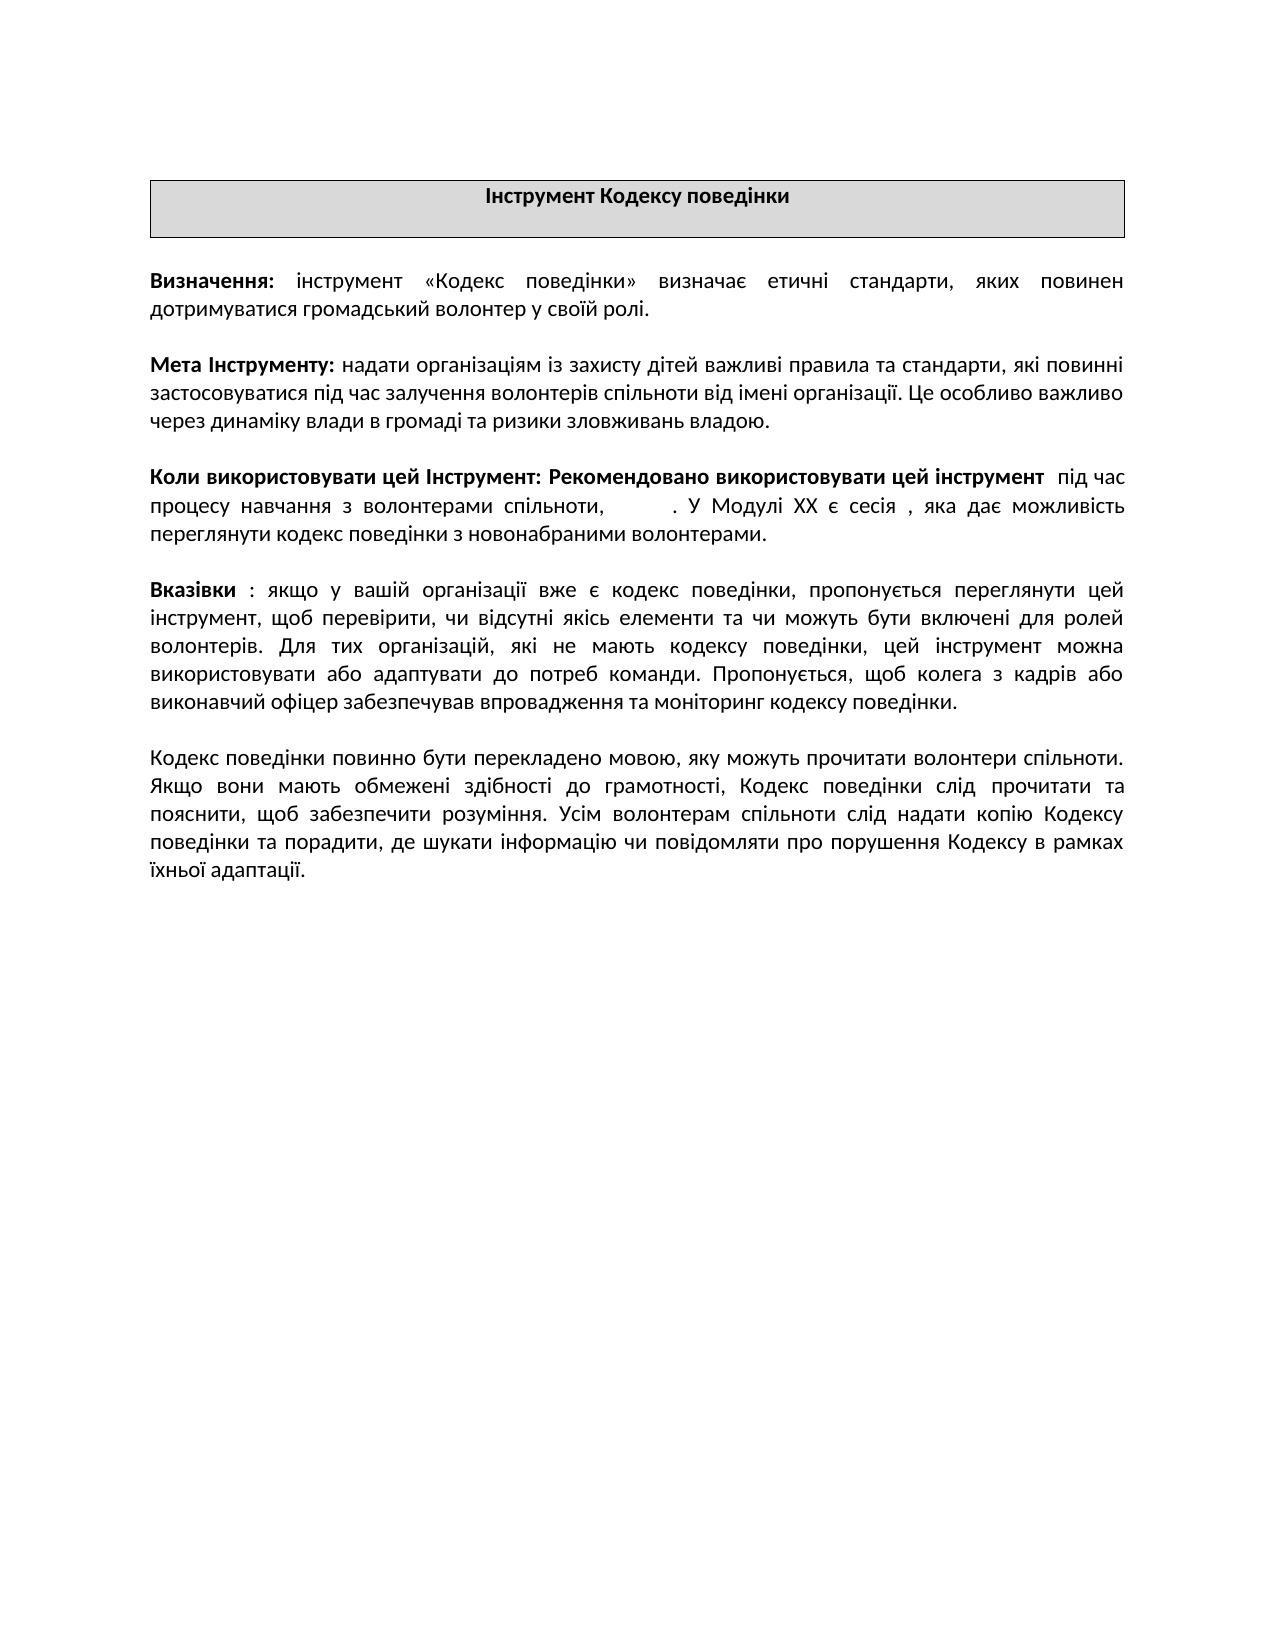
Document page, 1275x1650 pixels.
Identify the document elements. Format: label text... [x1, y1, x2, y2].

text Коли використовувати цей Інструмент: Рекомендовано використовувати цей інструмент під час процесу навчання з волонтерами спільноти, . У Модулі XX є сесія , яка дає можливість переглянути кодекс поведінки з новонабраними волонтерами. [150, 462, 1125, 547]
text Мета Інструменту: надати організаціям із захисту дітей важливі правила та стандарти, які повинні застосовуватися під час залучення волонтерів спільноти від імені організації. Це особливо важливо через динаміку влади в громаді та ризики зловживань владою. [150, 350, 1125, 434]
text Кодекс поведінки повинно бути перекладено мовою, яку можуть прочитати волонтери спільноти. Якщо вони мають обмежені здібності до грамотності, Кодекс поведінки слід прочитати та пояснити, щоб забезпечити розуміння. Усім волонтерам спільноти слід надати копію Кодексу поведінки та порадити, де шукати інформацію чи повідомляти про порушення Кодексу в рамках їхньої адаптації. [150, 743, 1125, 883]
table_header Інструмент Кодексу поведінки [151, 181, 1124, 237]
text Вказівки : якщо у вашій організації вже є кодекс поведінки, пропонується переглянути цей інструмент, щоб перевірити, чи відсутні якісь елементи та чи можуть бути включені для ролей волонтерів. Для тих організацій, які не мають кодексу поведінки, цей інструмент можна використовувати або адаптувати до потреб команди. Пропонується, щоб колега з кадрів або виконавчий офіцер забезпечував впровадження та моніторинг кодексу поведінки. [150, 575, 1125, 715]
text Визначення: інструмент «Кодекс поведінки» визначає етичні стандарти, яких повинен дотримуватися громадський волонтер у своїй ролі. [150, 266, 1125, 322]
